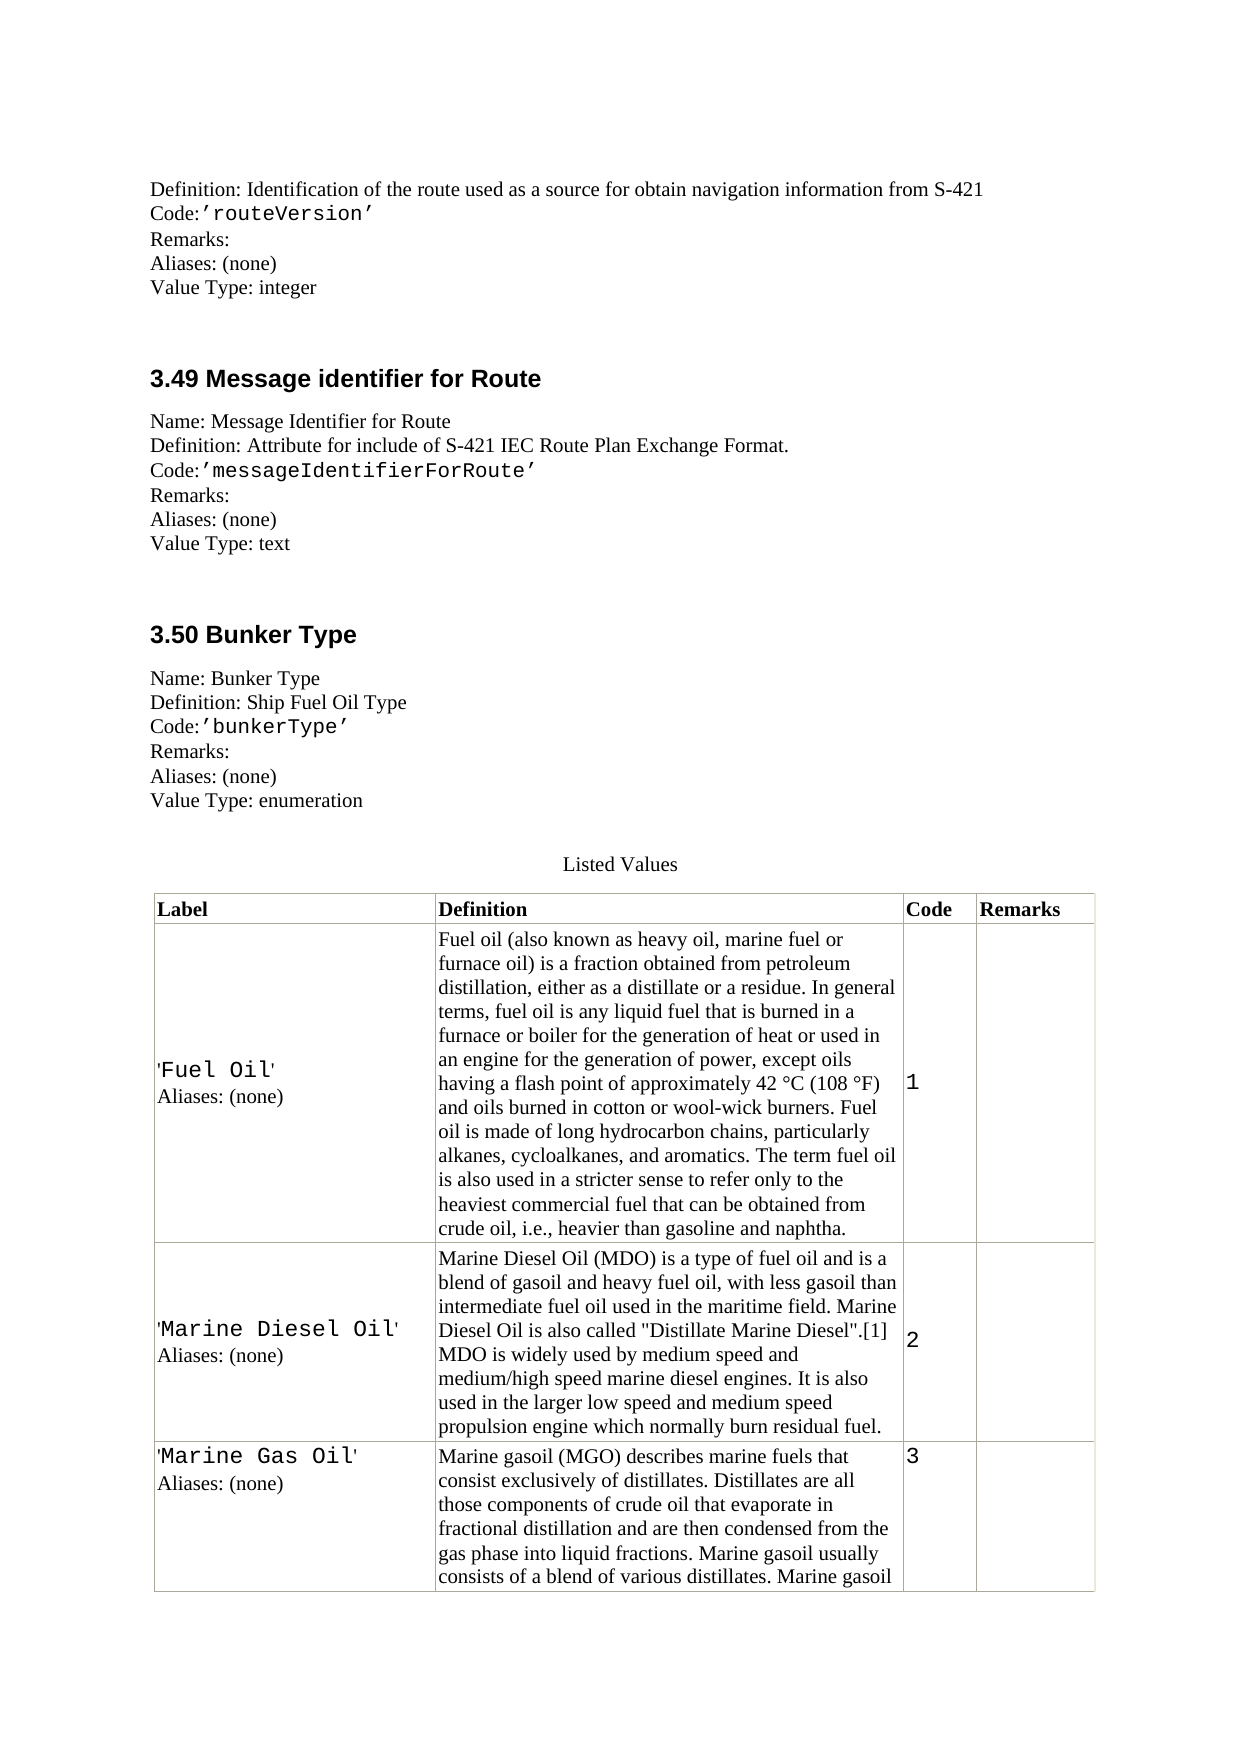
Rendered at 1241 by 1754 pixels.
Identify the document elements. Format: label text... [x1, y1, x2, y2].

table_cell Fuel oil (also known as heavy oil, marine fuel or furnace oil) is a fraction obtained from petroleum distillation, either as a distillate or a residue. In general terms, fuel oil is any liquid fuel that is burned in a furnace or boiler for the generation of heat or used in an engine for the generation of power, except oils having a flash point of approximately 42 °C (108 °F) and oils burned in cotton or wool-wick burners. Fuel oil is made of long hydrocarbon chains, particularly alkanes, cycloalkanes, and aromatics. The term fuel oil is also used in a stricter sense to refer only to the heaviest commercial fuel that can be obtained from crude oil, i.e., heavier than gasoline and naphtha. [436, 924, 903, 1242]
text Code:’bunkerType’ [150, 714, 1090, 739]
table_header Definition [436, 894, 903, 923]
text Remarks: Aliases: (none) Value Type: text [150, 483, 1090, 555]
subtitle 3.50 Bunker Type [150, 620, 1090, 649]
text Definition: Attribute for include of S-421 IEC Route Plan Exchange Format. [150, 433, 1090, 457]
table_cell 2 [904, 1243, 976, 1441]
table_header Remarks [977, 894, 1094, 923]
table_header Label [155, 894, 435, 923]
table_cell 1 [904, 924, 976, 1242]
text Definition: Ship Fuel Oil Type [150, 690, 1090, 714]
table_cell 'Fuel Oil' Aliases: (none) [155, 924, 435, 1242]
table_cell 3 [904, 1442, 976, 1591]
text Listed Values [150, 852, 1090, 876]
table_cell 'Marine Gas Oil' Aliases: (none) [155, 1442, 435, 1591]
text Remarks: Aliases: (none) Value Type: integer [150, 227, 1090, 299]
text Code:’messageIdentifierForRoute’ [150, 457, 1090, 483]
table_cell [977, 1243, 1094, 1441]
table_header Code [904, 894, 976, 923]
subtitle 3.49 Message identifier for Route [150, 364, 1090, 393]
table_cell [977, 1442, 1094, 1591]
text Code:’routeVersion’ [150, 201, 1090, 227]
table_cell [436, 1442, 903, 1591]
text Name: Bunker Type [150, 666, 1090, 690]
table_cell 'Marine Diesel Oil' Aliases: (none) [155, 1243, 435, 1441]
text Name: Message Identifier for Route [150, 409, 1090, 433]
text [150, 177, 1090, 201]
table_cell Marine Diesel Oil (MDO) is a type of fuel oil and is a blend of gasoil and heavy fuel oil, with less gasoil than intermediate fuel oil used in the maritime field. Marine Diesel Oil is also called "Distillate Marine Diesel".[1] MDO is widely used by medium speed and medium/high speed marine diesel engines. It is also used in the larger low speed and medium speed propulsion engine which normally burn residual fuel. [436, 1243, 903, 1441]
text Remarks: Aliases: (none) Value Type: enumeration [150, 739, 1090, 812]
table_cell [977, 924, 1094, 1242]
